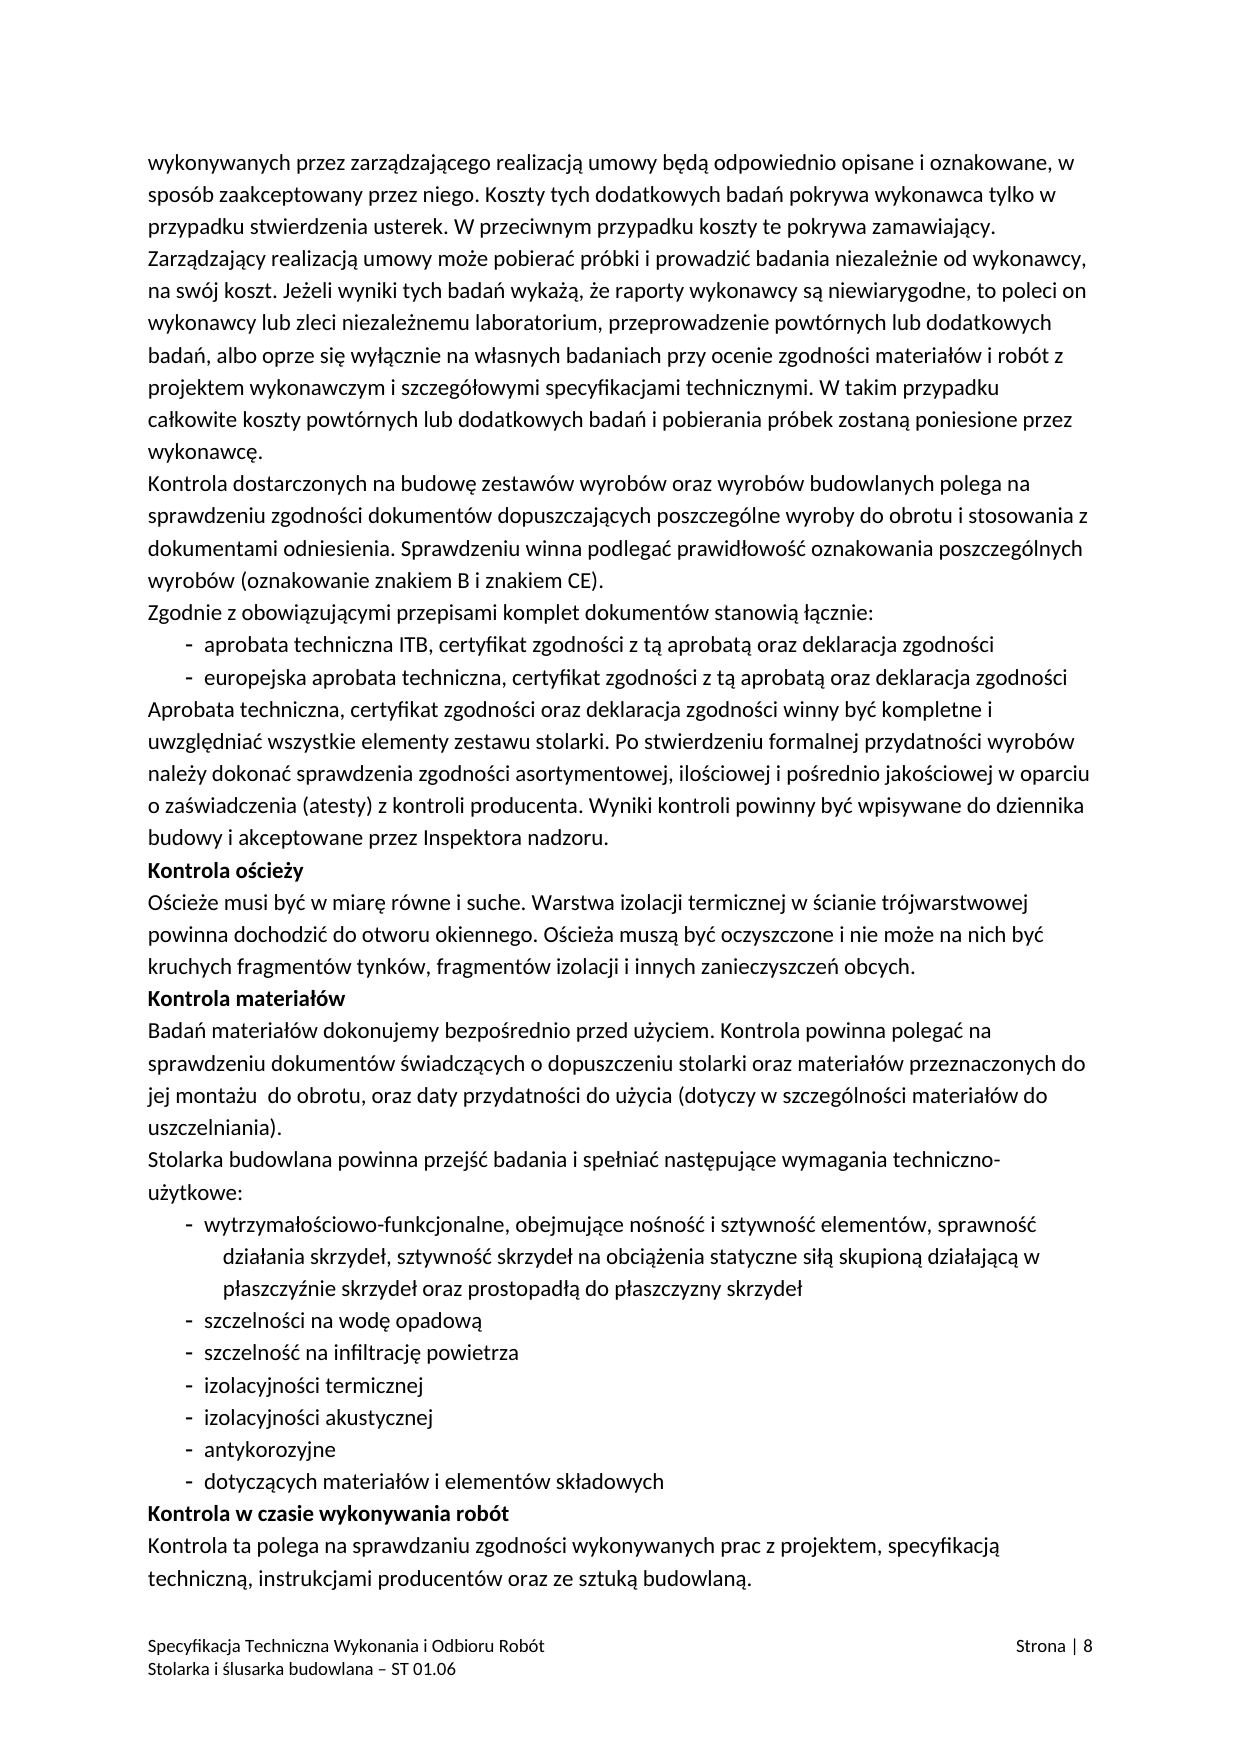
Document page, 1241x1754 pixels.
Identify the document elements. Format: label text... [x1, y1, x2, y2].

list aprobata techniczna ITB, certyfikat zgodności z tą aprobatą oraz deklaracja zgodności [185, 630, 1093, 658]
list dotyczących materiałów i elementów składowych [185, 1467, 1093, 1495]
list wytrzymałościowo-funkcjonalne, obejmujące nośność i sztywność elementów, sprawność działania skrzydeł, sztywność skrzydeł na obciążenia statyczne siłą skupioną działającą w płaszczyźnie skrzydeł oraz prostopadłą do płaszczyzny skrzydeł [185, 1210, 1093, 1302]
text Zarządzający realizacją umowy może pobierać próbki i prowadzić badania niezależnie od wykonawcy, na swój koszt. Jeżeli wyniki tych badań wykażą, że raporty wykonawcy są niewiarygodne, to poleci on wykonawcy lub zleci niezależnemu laboratorium, przeprowadzenie powtórnych lub dodatkowych badań, albo oprze się wyłącznie na własnych badaniach przy ocenie zgodności materiałów i robót z projektem wykonawczym i szczegółowymi specyfikacjami technicznymi. W takim przypadku całkowite koszty powtórnych lub dodatkowych badań i pobierania próbek zostaną poniesione przez wykonawcę. [148, 244, 1093, 465]
list szczelności na wodę opadową [185, 1306, 1093, 1334]
text Ościeże musi być w miarę równe i suche. Warstwa izolacji termicznej w ścianie trójwarstwowej powinna dochodzić do otworu okiennego. Ościeża muszą być oczyszczone i nie może na nich być kruchych fragmentów tynków, fragmentów izolacji i innych zanieczyszczeń obcych. [148, 888, 1093, 980]
list szczelność na infiltrację powietrza [185, 1338, 1093, 1367]
list izolacyjności termicznej [185, 1371, 1093, 1399]
text Zgodnie z obowiązującymi przepisami komplet dokumentów stanowią łącznie: [148, 598, 1093, 626]
list europejska aprobata techniczna, certyfikat zgodności z tą aprobatą oraz deklaracja zgodności [185, 663, 1093, 691]
text Kontrola dostarczonych na budowę zestawów wyrobów oraz wyrobów budowlanych polega na sprawdzeniu zgodności dokumentów dopuszczających poszczególne wyroby do obrotu i stosowania z dokumentami odniesienia. Sprawdzeniu winna podlegać prawidłowość oznakowania poszczególnych wyrobów (oznakowanie znakiem B i znakiem CE). [148, 469, 1093, 594]
text Kontrola ościeży [148, 856, 1093, 884]
text Aprobata techniczna, certyfikat zgodności oraz deklaracja zgodności winny być kompletne i uwzględniać wszystkie elementy zestawu stolarki. Po stwierdzeniu formalnej przydatności wyrobów należy dokonać sprawdzenia zgodności asortymentowej, ilościowej i pośrednio jakościowej w oparciu o zaświadczenia (atesty) z kontroli producenta. Wyniki kontroli powinny być wpisywane do dziennika budowy i akceptowane przez Inspektora nadzoru. [148, 695, 1093, 852]
text Kontrola w czasie wykonywania robót [148, 1499, 1093, 1527]
text Kontrola ta polega na sprawdzaniu zgodności wykonywanych prac z projektem, specyfikacją techniczną, instrukcjami producentów oraz ze sztuką budowlaną. [148, 1532, 1093, 1592]
text Badań materiałów dokonujemy bezpośrednio przed użyciem. Kontrola powinna polegać na sprawdzeniu dokumentów świadczących o dopuszczeniu stolarki oraz materiałów przeznaczonych do jej montażu do obrotu, oraz daty przydatności do użycia (dotyczy w szczególności materiałów do uszczelniania). [148, 1017, 1093, 1141]
text Stolarka budowlana powinna przejść badania i spełniać następujące wymagania techniczno-użytkowe: [148, 1145, 1093, 1206]
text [148, 148, 1093, 240]
list antykorozyjne [185, 1435, 1093, 1463]
list izolacyjności akustycznej [185, 1403, 1093, 1431]
text Kontrola materiałów [148, 984, 1093, 1012]
